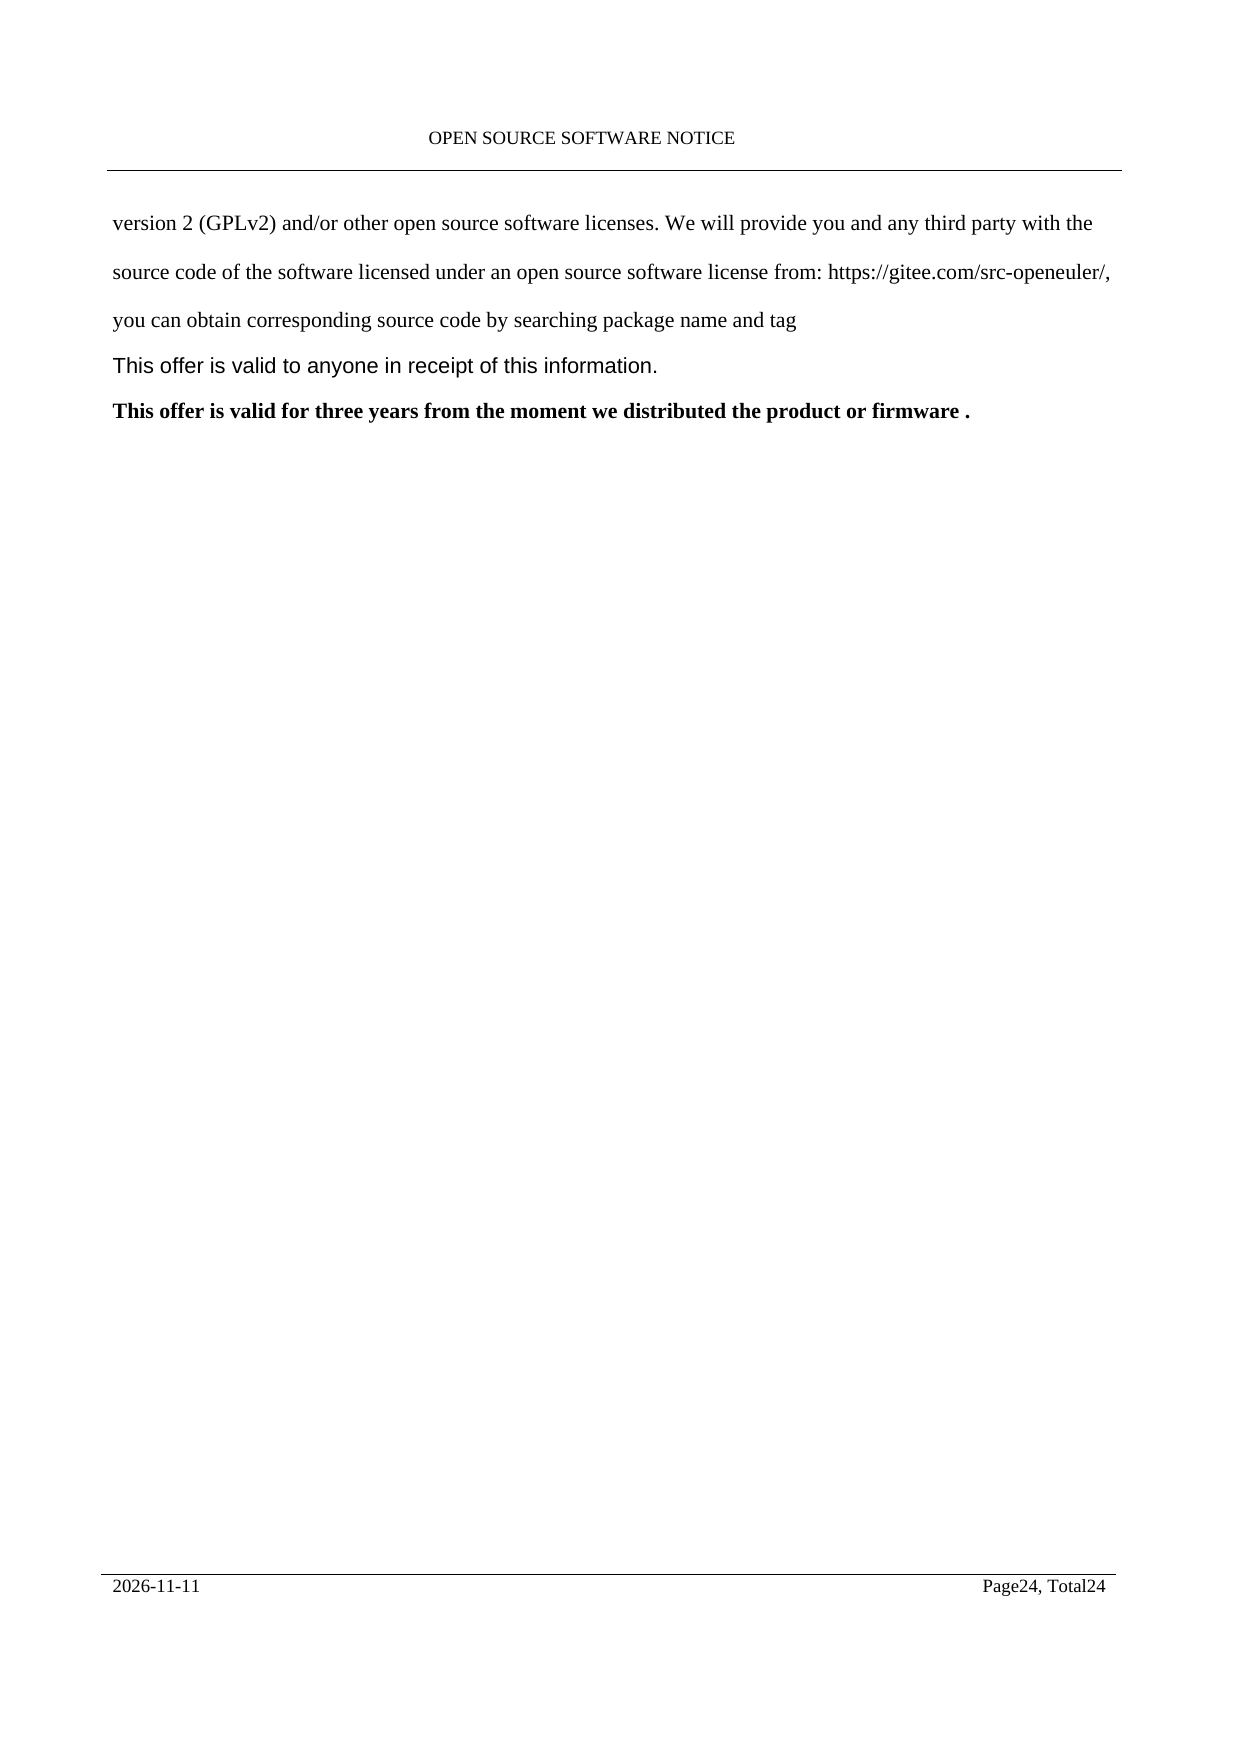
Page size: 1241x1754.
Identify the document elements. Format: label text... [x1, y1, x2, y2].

text This offer is valid to anyone in receipt of this information. [112, 349, 1128, 381]
text This offer is valid for three years from the moment we distributed the product or firmware . [112, 394, 1128, 427]
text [112, 206, 1128, 336]
